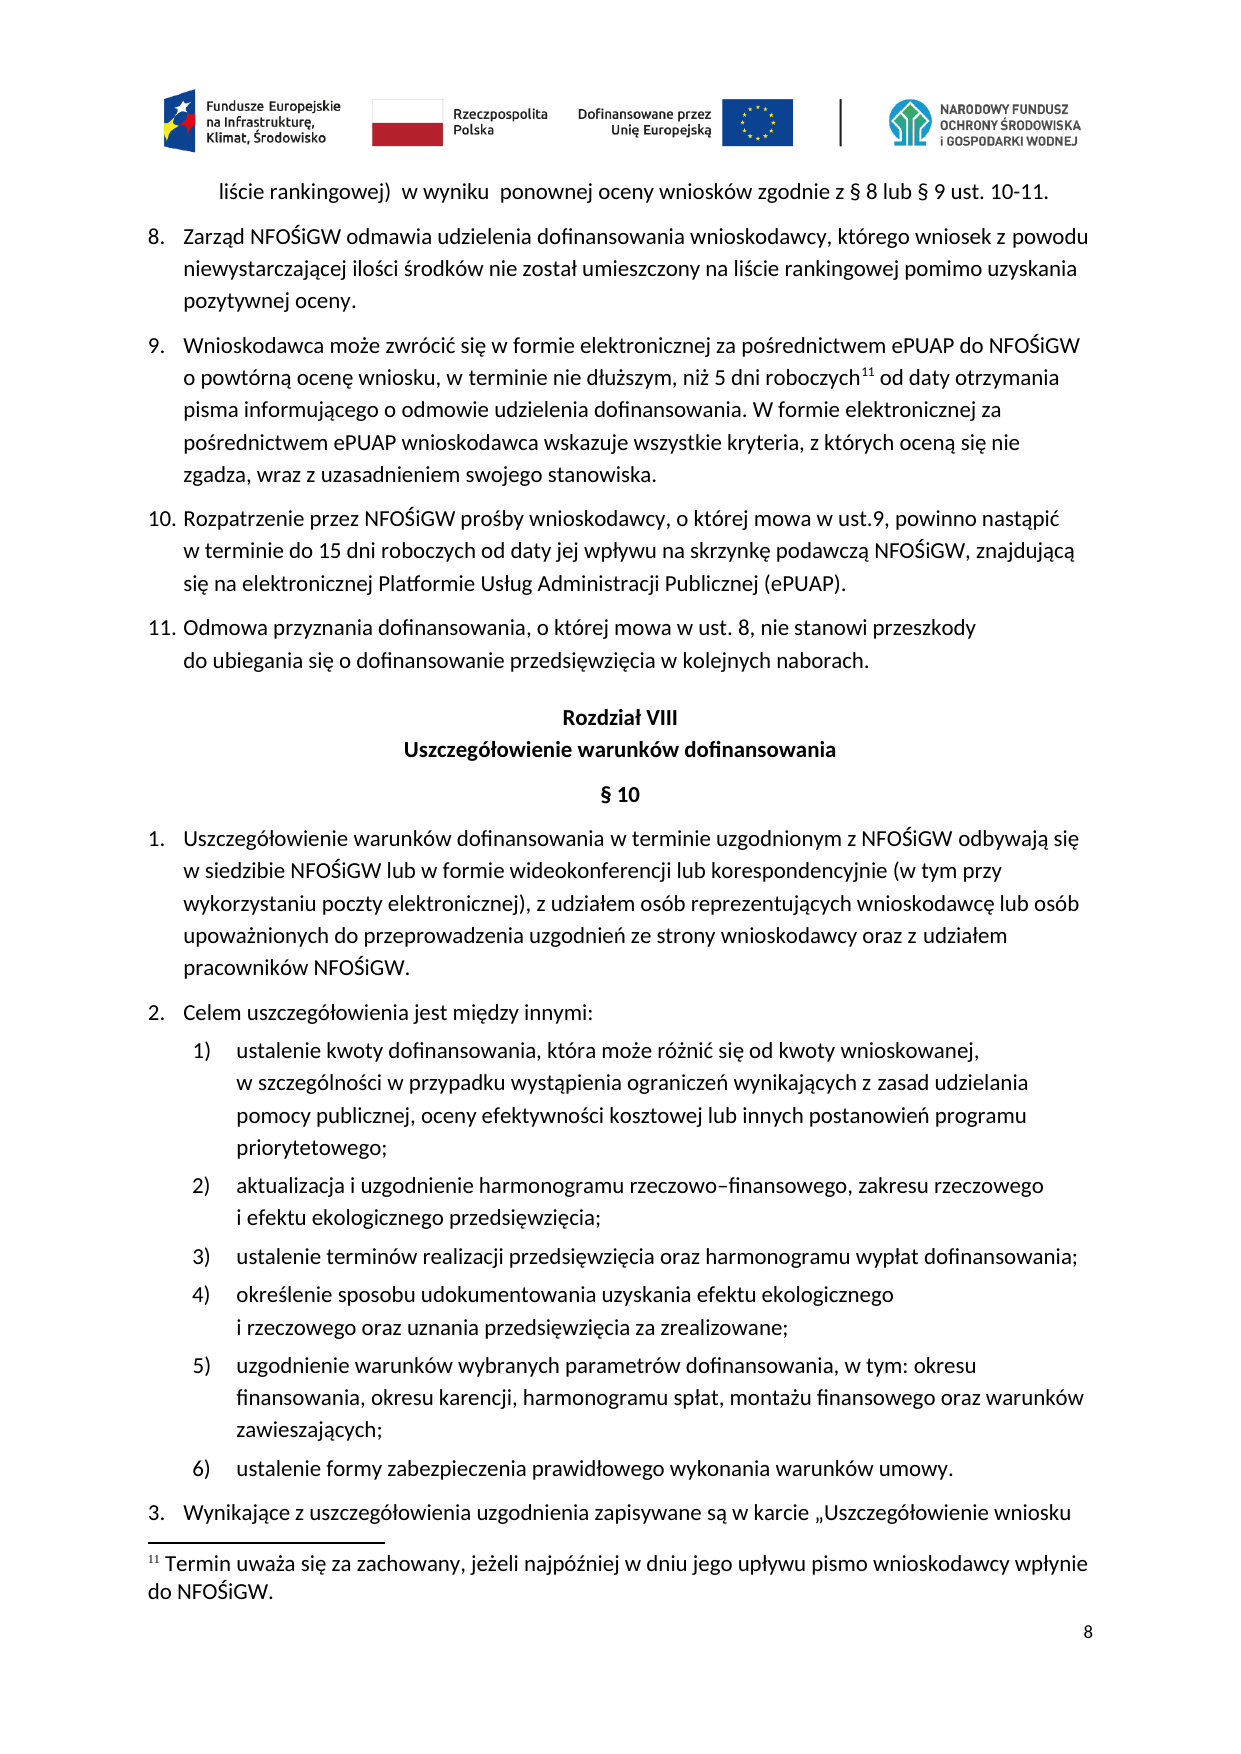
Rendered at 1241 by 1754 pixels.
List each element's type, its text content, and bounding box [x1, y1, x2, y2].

list ustalenie terminów realizacji przedsięwzięcia oraz harmonogramu wypłat dofinansowania; [192, 1242, 1093, 1270]
list Odmowa przyznania dofinansowania, o której mowa w ust. 8, nie stanowi przeszkody do ubiegania się o dofinansowanie przedsięwzięcia w kolejnych naborach. [148, 613, 1093, 674]
list Rozpatrzenie przez NFOŚiGW prośby wnioskodawcy, o której mowa w ust.9, powinno nastąpić w terminie do 15 dni roboczych od daty jej wpływu na skrzynkę podawczą NFOŚiGW, znajdującą się na elektronicznej Platformie Usług Administracji Publicznej (ePUAP). [148, 504, 1093, 597]
picture [147, 73, 1093, 168]
list Zarząd NFOŚiGW odmawia udzielenia dofinansowania wnioskodawcy, którego wniosek z powodu niewystarczającej ilości środków nie został umieszczony na liście rankingowej pomimo uzyskania pozytywnej oceny. [148, 222, 1093, 314]
list aktualizacja i uzgodnienie harmonogramu rzeczowo–finansowego, zakresu rzeczowego i efektu ekologicznego przedsięwzięcia; [192, 1171, 1093, 1232]
text Rozdział VIII [148, 703, 1093, 731]
list ustalenie kwoty dofinansowania, która może różnić się od kwoty wnioskowanej, w szczególności w przypadku wystąpienia ograniczeń wynikających z zasad udzielania pomocy publicznej, oceny efektywności kosztowej lub innych postanowień programu priorytetowego; [192, 1036, 1093, 1161]
list określenie sposobu udokumentowania uzyskania efektu ekologicznego i rzeczowego oraz uznania przedsięwzięcia za zrealizowane; [192, 1280, 1093, 1341]
text Uszczegółowienie warunków dofinansowania [148, 735, 1093, 763]
list Wnioskodawca może zwrócić się w formie elektronicznej za pośrednictwem ePUAP do NFOŚiGW o powtórną ocenę wniosku, w terminie nie dłuższym, niż 5 dni roboczych od daty otrzymania pisma informującego o odmowie udzielenia dofinansowania. W formie elektronicznej za pośrednictwem ePUAP wnioskodawca wskazuje wszystkie kryteria, z których oceną się nie zgadza, wraz z uzasadnieniem swojego stanowiska. [148, 331, 1093, 488]
list Celem uszczegółowienia jest między innymi: [148, 998, 1093, 1026]
list Uszczegółowienie warunków dofinansowania w terminie uzgodnionym z NFOŚiGW odbywają się w siedzibie NFOŚiGW lub w formie wideokonferencji lub korespondencyjnie (w tym przy wykorzystaniu poczty elektronicznej), z udziałem osób reprezentujących wnioskodawcę lub osób upoważnionych do przeprowadzenia uzgodnień ze strony wnioskodawcy oraz z udziałem pracowników NFOŚiGW. [148, 824, 1093, 981]
text § 10 [148, 780, 1093, 808]
list uzgodnienie warunków wybranych parametrów dofinansowania, w tym: okresu finansowania, okresu karencji, harmonogramu spłat, montażu finansowego oraz warunków zawieszających; [192, 1351, 1093, 1443]
list ustalenie formy zabezpieczenia prawidłowego wykonania warunków umowy. [192, 1454, 1093, 1482]
